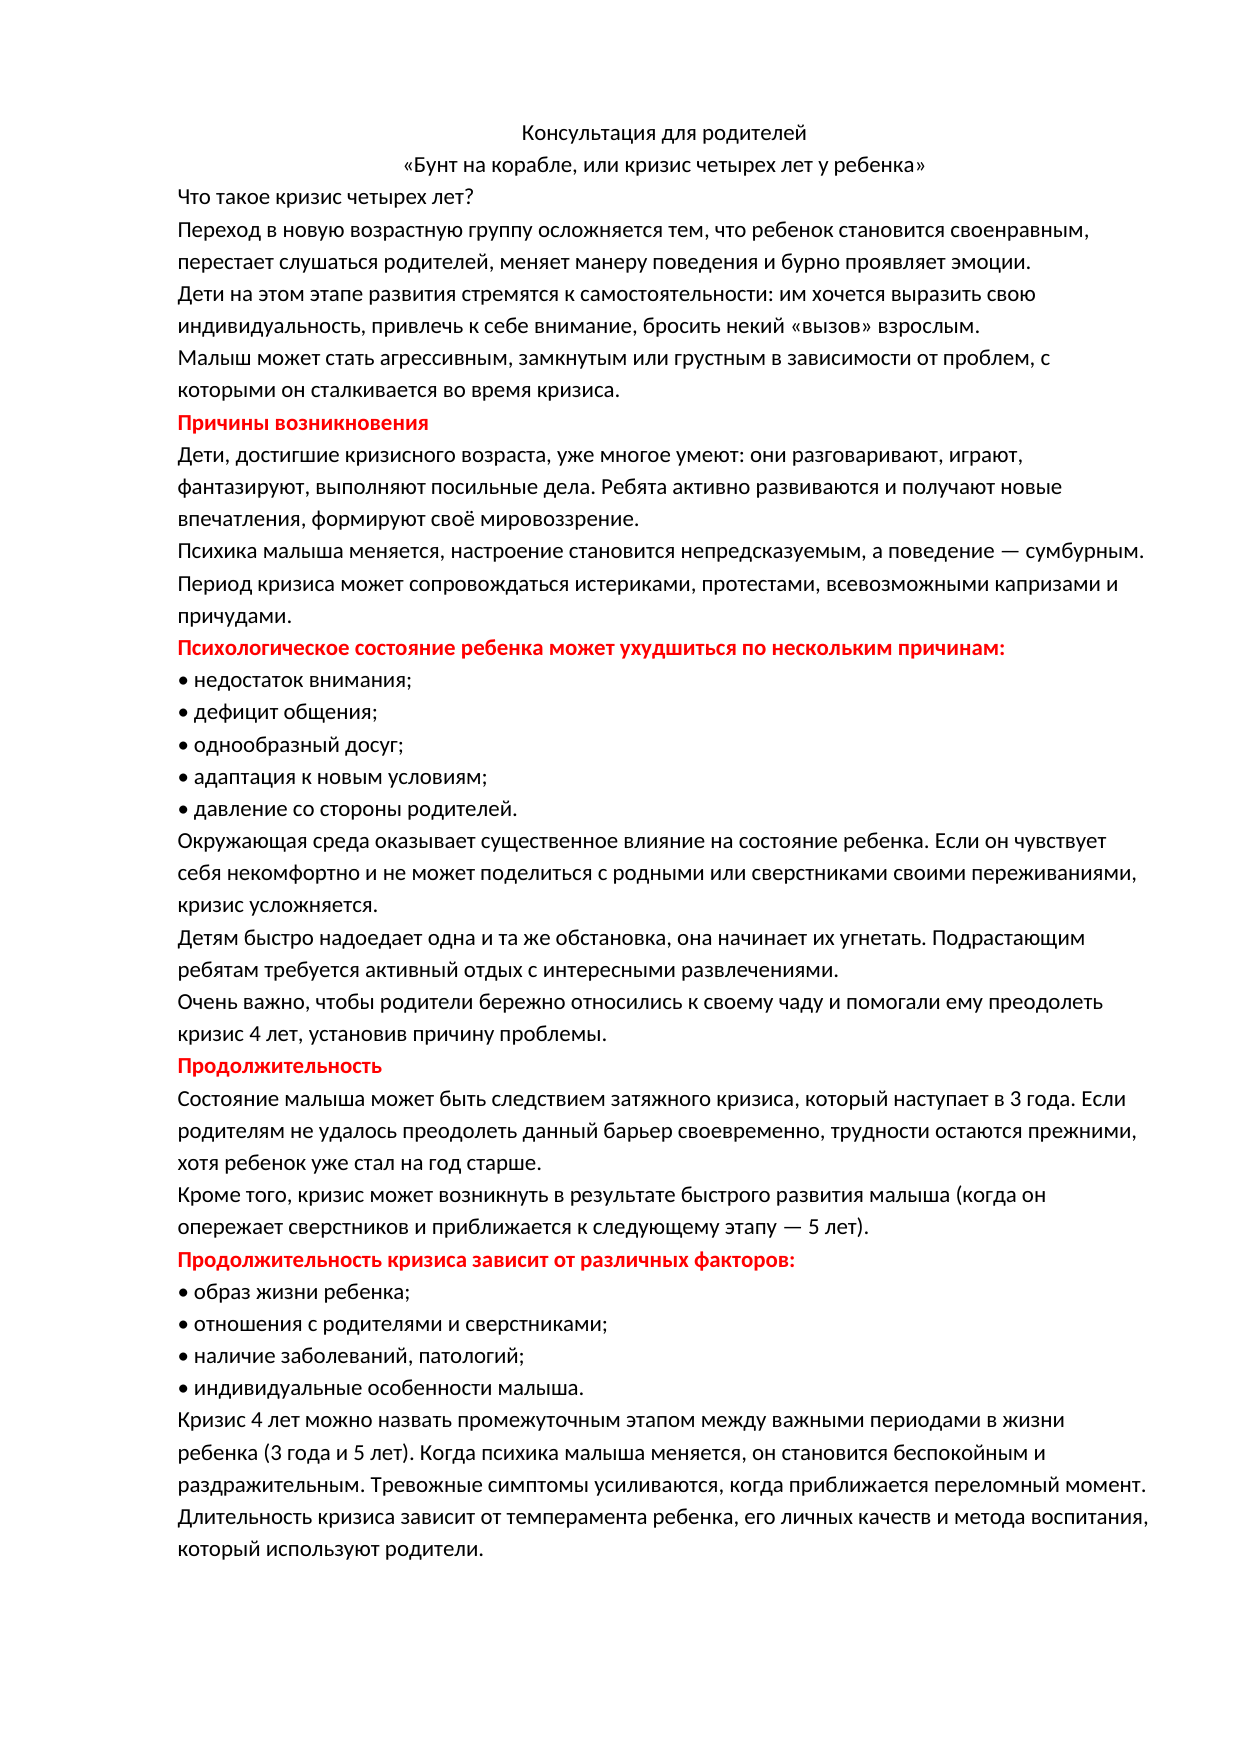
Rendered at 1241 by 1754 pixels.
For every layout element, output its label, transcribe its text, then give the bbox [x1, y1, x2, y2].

text • недостаток внимания; [177, 665, 1152, 693]
text Дети, достигшие кризисного возраста, уже многое умеют: они разговаривают, играют, фантазируют, выполняют посильные дела. Ребята активно развиваются и получают новые впечатления, формируют своё мировоззрение. [177, 440, 1152, 532]
text Детям быстро надоедает одна и та же обстановка, она начинает их угнетать. Подрастающим ребятам требуется активный отдых с интересными развлечениями. [177, 923, 1152, 983]
text • однообразный досуг; [177, 730, 1152, 758]
text Продолжительность кризиса зависит от различных факторов: [177, 1245, 1152, 1273]
text • адаптация к новым условиям; [177, 762, 1152, 790]
text • образ жизни ребенка; [177, 1277, 1152, 1305]
text Консультация для родителей [177, 118, 1152, 146]
text Длительность кризиса зависит от темперамента ребенка, его личных качеств и метода воспитания, который используют родители. [177, 1502, 1152, 1562]
text Что такое кризис четырех лет? [177, 182, 1152, 211]
text Состояние малыша может быть следствием затяжного кризиса, который наступает в 3 года. Если родителям не удалось преодолеть данный барьер своевременно, трудности остаются прежними, хотя ребенок уже стал на год старше. [177, 1084, 1152, 1176]
text Психологическое состояние ребенка может ухудшиться по нескольким причинам: [177, 633, 1152, 661]
text • индивидуальные особенности малыша. [177, 1373, 1152, 1401]
text • отношения с родителями и сверстниками; [177, 1309, 1152, 1337]
text Кроме того, кризис может возникнуть в результате быстрого развития малыша (когда он опережает сверстников и приближается к следующему этапу — 5 лет). [177, 1180, 1152, 1241]
text • наличие заболеваний, патологий; [177, 1341, 1152, 1369]
text Психика малыша меняется, настроение становится непредсказуемым, а поведение — сумбурным. Период кризиса может сопровождаться истериками, протестами, всевозможными капризами и причудами. [177, 537, 1152, 629]
text Переход в новую возрастную группу осложняется тем, что ребенок становится своенравным, перестает слушаться родителей, меняет манеру поведения и бурно проявляет эмоции. [177, 215, 1152, 275]
text Причины возникновения [177, 408, 1152, 436]
text Малыш может стать агрессивным, замкнутым или грустным в зависимости от проблем, с которыми он сталкивается во время кризиса. [177, 343, 1152, 404]
text Продолжительность [177, 1052, 1152, 1079]
text Кризис 4 лет можно назвать промежуточным этапом между важными периодами в жизни ребенка (3 года и 5 лет). Когда психика малыша меняется, он становится беспокойным и раздражительным. Тревожные симптомы усиливаются, когда приближается переломный момент. [177, 1406, 1152, 1498]
text • дефицит общения; [177, 697, 1152, 726]
text «Бунт на корабле, или кризис четырех лет у ребенка» [177, 150, 1152, 178]
text Окружающая среда оказывает существенное влияние на состояние ребенка. Если он чувствует себя некомфортно и не может поделиться с родными или сверстниками своими переживаниями, кризис усложняется. [177, 826, 1152, 919]
text Дети на этом этапе развития стремятся к самостоятельности: им хочется выразить свою индивидуальность, привлечь к себе внимание, бросить некий «вызов» взрослым. [177, 279, 1152, 339]
text • давление со стороны родителей. [177, 794, 1152, 822]
text Очень важно, чтобы родители бережно относились к своему чаду и помогали ему преодолеть кризис 4 лет, установив причину проблемы. [177, 987, 1152, 1047]
